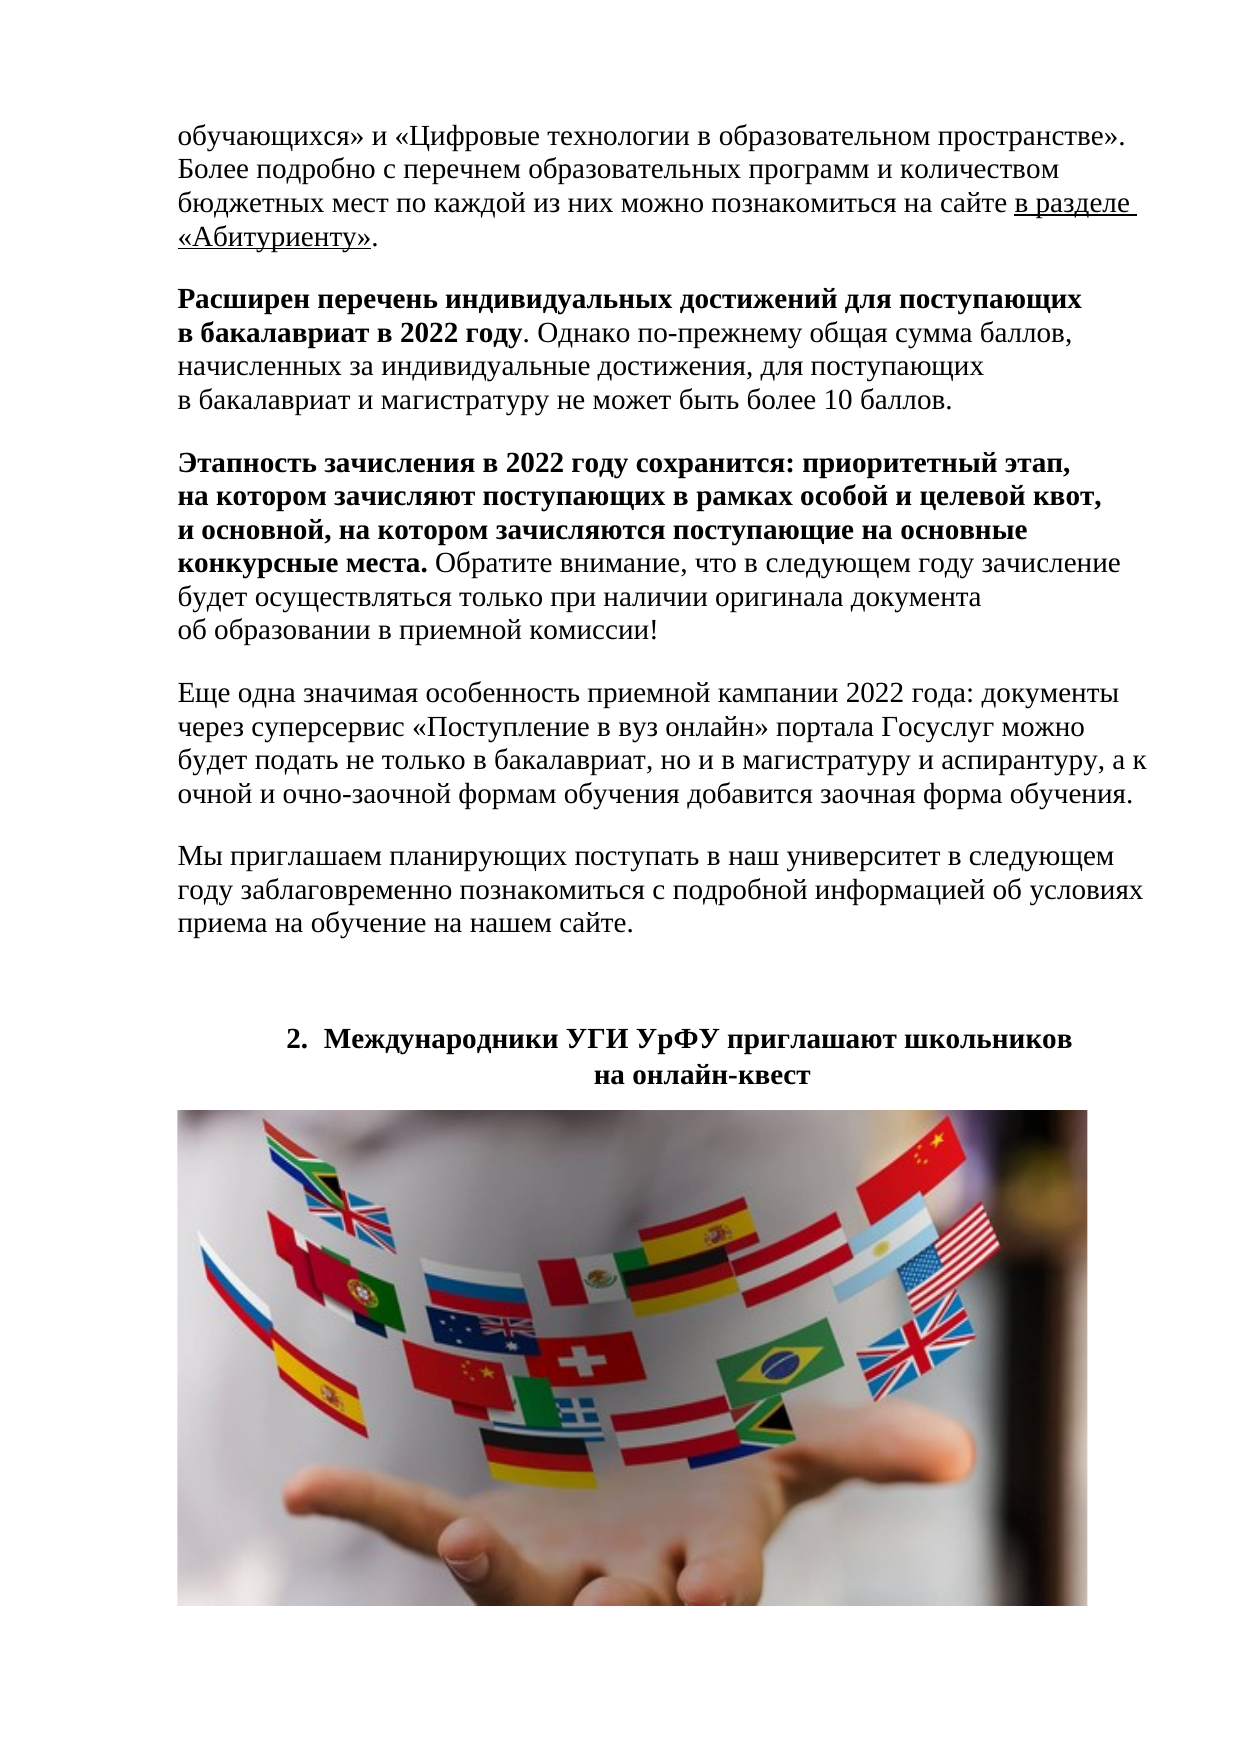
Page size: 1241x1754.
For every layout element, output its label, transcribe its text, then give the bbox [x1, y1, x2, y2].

list Международники УГИ УрФУ приглашают школьников на онлайн-квест [215, 1021, 1152, 1091]
text Мы приглашаем планирующих поступать в наш университет в следующем году заблаговременно познакомиться с подробной информацией об условиях приема на обучение на нашем сайте. [177, 838, 1152, 939]
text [177, 118, 1152, 252]
text Расширен перечень индивидуальных достижений для поступающих в бакалавриат в 2022 году. Однако по-прежнему общая сумма баллов, начисленных за индивидуальные достижения, для поступающих в бакалавриат и магистратуру не может быть более 10 баллов. [177, 281, 1152, 416]
text Этапность зачисления в 2022 году сохранится: приоритетный этап, на котором зачисляют поступающих в рамках особой и целевой квот, и основной, на котором зачисляются поступающие на основные конкурсные места. Обратите внимание, что в следующем году зачисление будет осуществляться только при наличии оригинала документа об образовании в приемной комиссии! [177, 445, 1152, 646]
text Еще одна значимая особенность приемной кампании 2022 года: документы через суперсервис «Поступление в вуз онлайн» портала Госуслуг можно будет подать не только в бакалавриат, но и в магистратуру и аспирантуру, а к очной и очно-заочной формам обучения добавится заочная форма обучения. [177, 675, 1152, 809]
picture [177, 1110, 1088, 1606]
